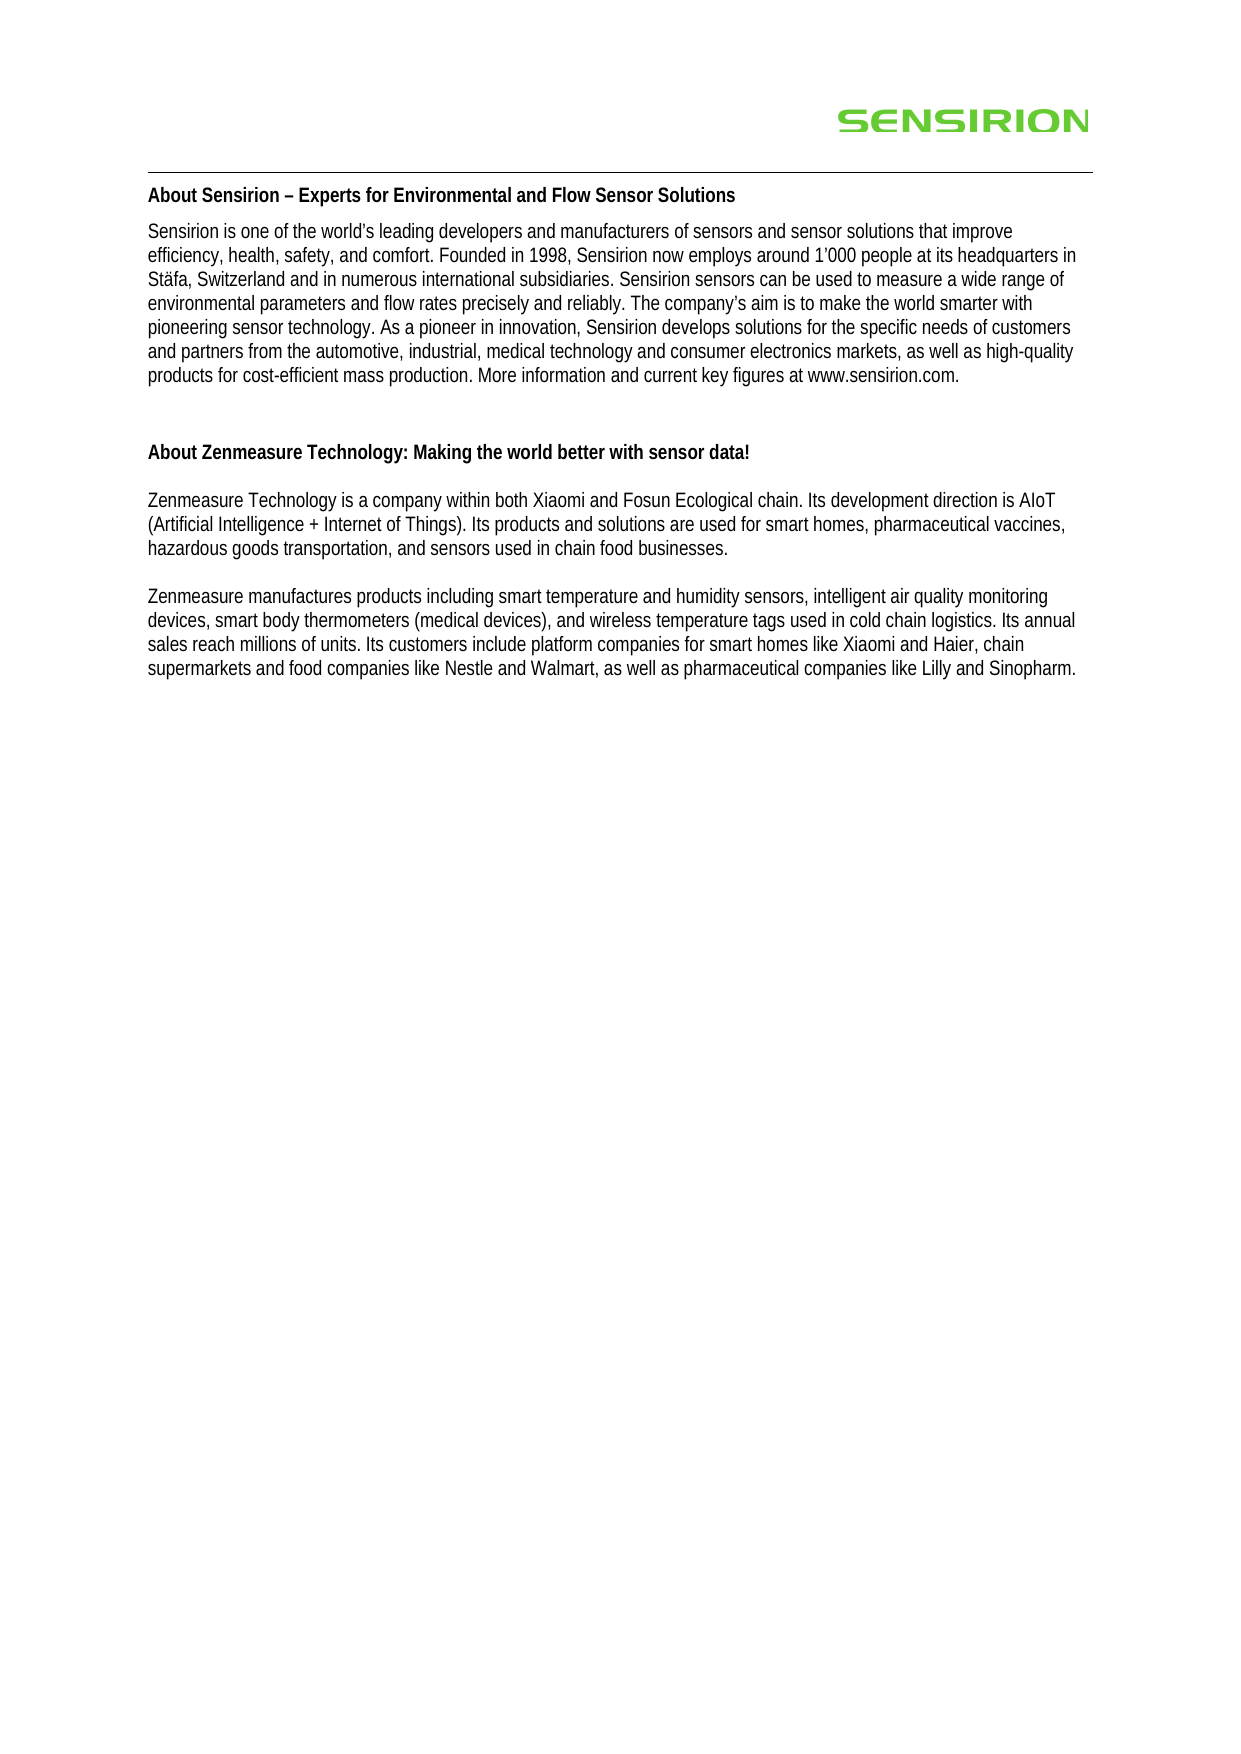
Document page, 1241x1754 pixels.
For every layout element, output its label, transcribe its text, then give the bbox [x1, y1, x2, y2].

text Sensirion is one of the world’s leading developers and manufacturers of sensors and sensor solutions that improve efficiency, health, safety, and comfort. Founded in 1998, Sensirion now employs around 1’000 people at its headquarters in Stäfa, Switzerland and in numerous international subsidiaries. Sensirion sensors can be used to measure a wide range of environmental parameters and flow rates precisely and reliably. The company’s aim is to make the world smarter with pioneering sensor technology. As a pioneer in innovation, Sensirion develops solutions for the specific needs of customers and partners from the automotive, industrial, medical technology and consumer electronics markets, as well as high-quality products for cost-efficient mass production. More information and current key figures at www.sensirion.com. [148, 219, 1093, 387]
text Zenmeasure manufactures products including smart temperature and humidity sensors, intelligent air quality monitoring devices, smart body thermometers (medical devices), and wireless temperature tags used in cold chain logistics. Its annual sales reach millions of units. Its customers include platform companies for smart homes like Xiaomi and Haier, chain supermarkets and food companies like Nestle and Walmart, as well as pharmaceutical companies like Lilly and Sinopharm. [148, 584, 1093, 679]
text Zenmeasure Technology is a company within both Xiaomi and Fosun Ecological chain. Its development direction is AIoT (Artificial Intelligence + Internet of Things). Its products and solutions are used for smart homes, pharmaceutical vaccines, hazardous goods transportation, and sensors used in chain food businesses. [148, 488, 1093, 560]
picture [838, 109, 1089, 132]
text About Sensirion – Experts for Environmental and Flow Sensor Solutions [148, 173, 1093, 207]
text About Zenmeasure Technology: Making the world better with sensor data! [148, 440, 1093, 464]
